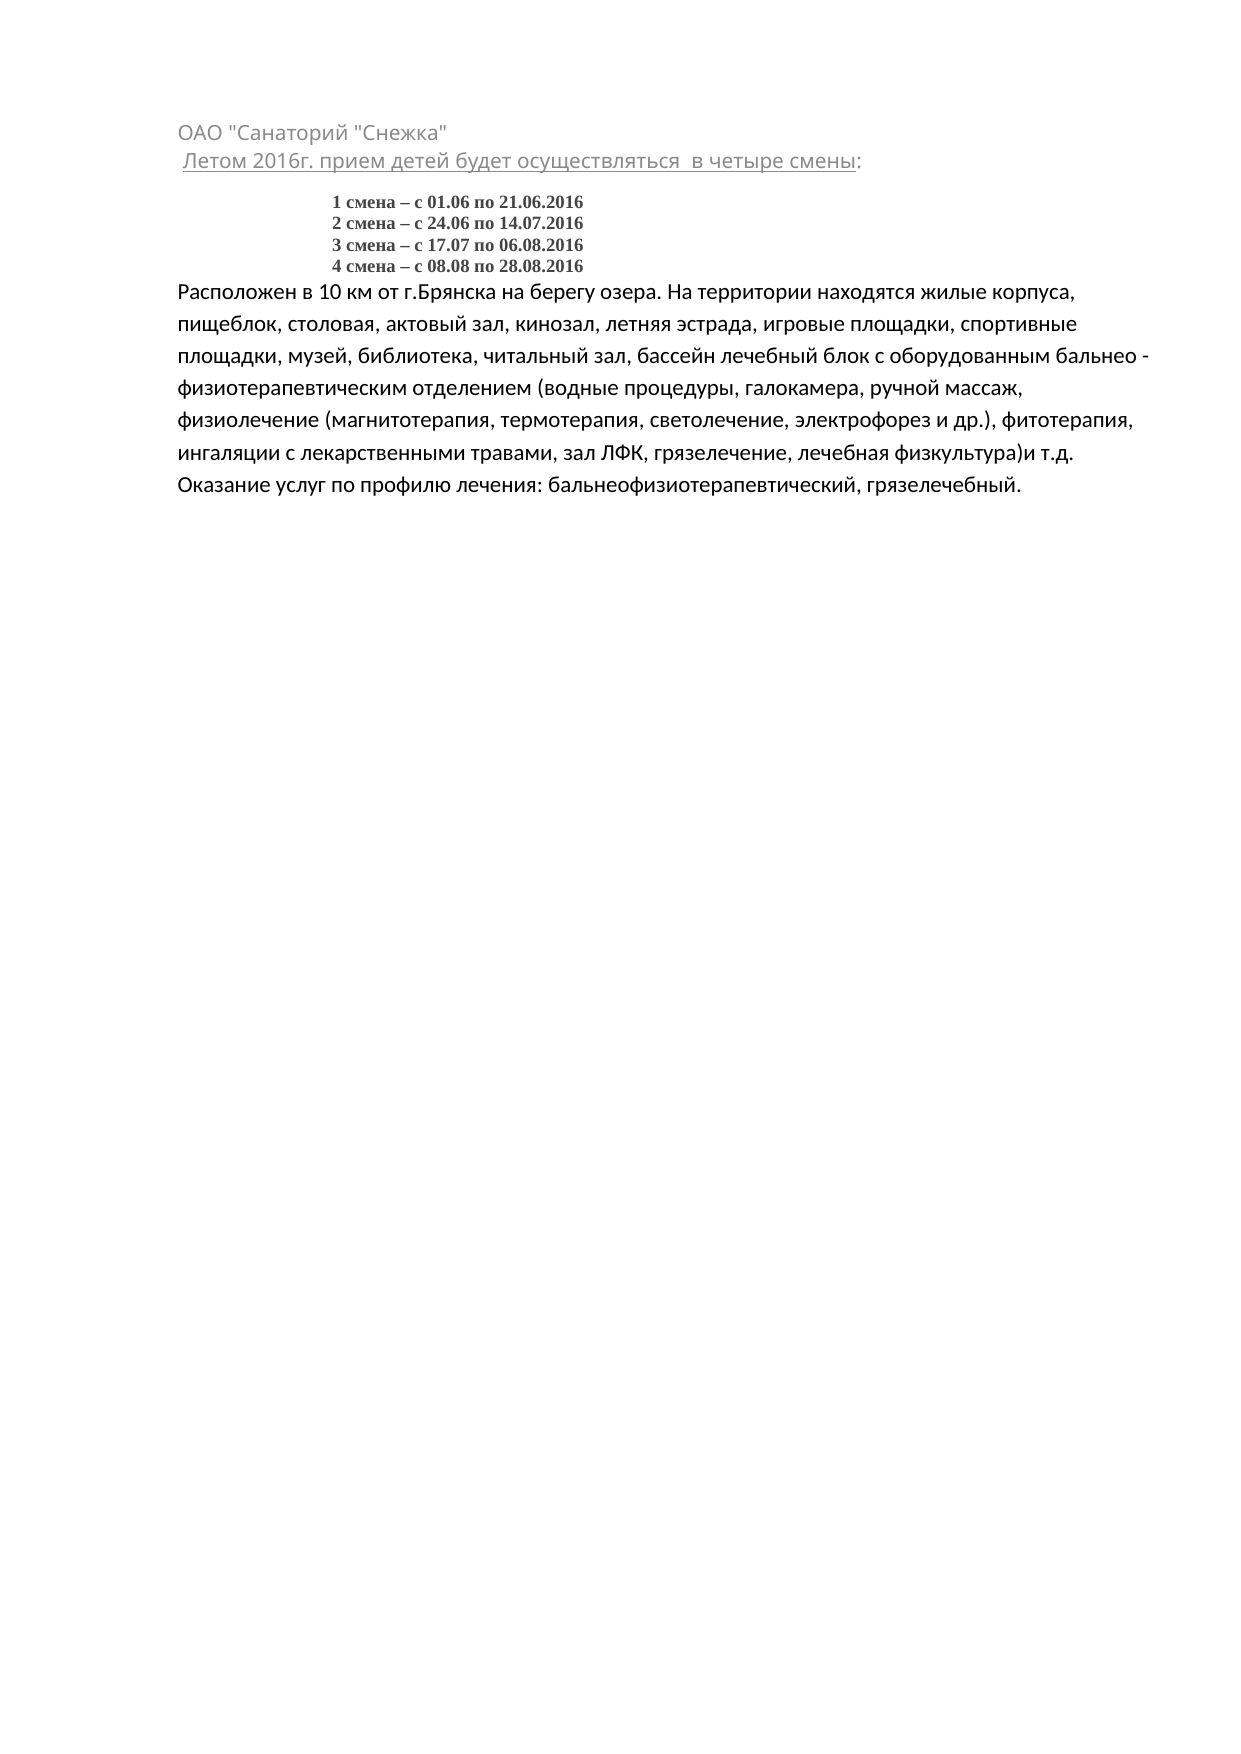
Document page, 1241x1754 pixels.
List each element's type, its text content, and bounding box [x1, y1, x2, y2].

text 2 смена – с 24.06 по 14.07.2016 [177, 212, 1152, 234]
text 1 смена – с 01.06 по 21.06.2016 [177, 191, 1152, 212]
text Летом 2016г. прием детей будет осуществляться в четыре смены: [177, 147, 1152, 175]
text 3 смена – с 17.07 по 06.08.2016 [177, 234, 1152, 255]
text ОАО "Санаторий "Снежка" [177, 118, 1152, 147]
text Расположен в 10 км от г.Брянска на берегу озера. На территории находятся жилые корпуса, пищеблок, столовая, актовый зал, кинозал, летняя эстрада, игровые площадки, спортивные площадки, музей, библиотека, читальный зал, бассейн лечебный блок с оборудованным бальнео -физиотерапевтическим отделением (водные процедуры, галокамера, ручной массаж, физиолечение (магнитотерапия, термотерапия, светолечение, электрофорез и др.), фитотерапия, ингаляции с лекарственными травами, зал ЛФК, грязелечение, лечебная физкультура)и т.д. Оказание услуг по профилю лечения: бальнеофизиотерапевтический, грязелечебный. [177, 277, 1152, 498]
text 4 смена – с 08.08 по 28.08.2016 [177, 255, 1152, 277]
